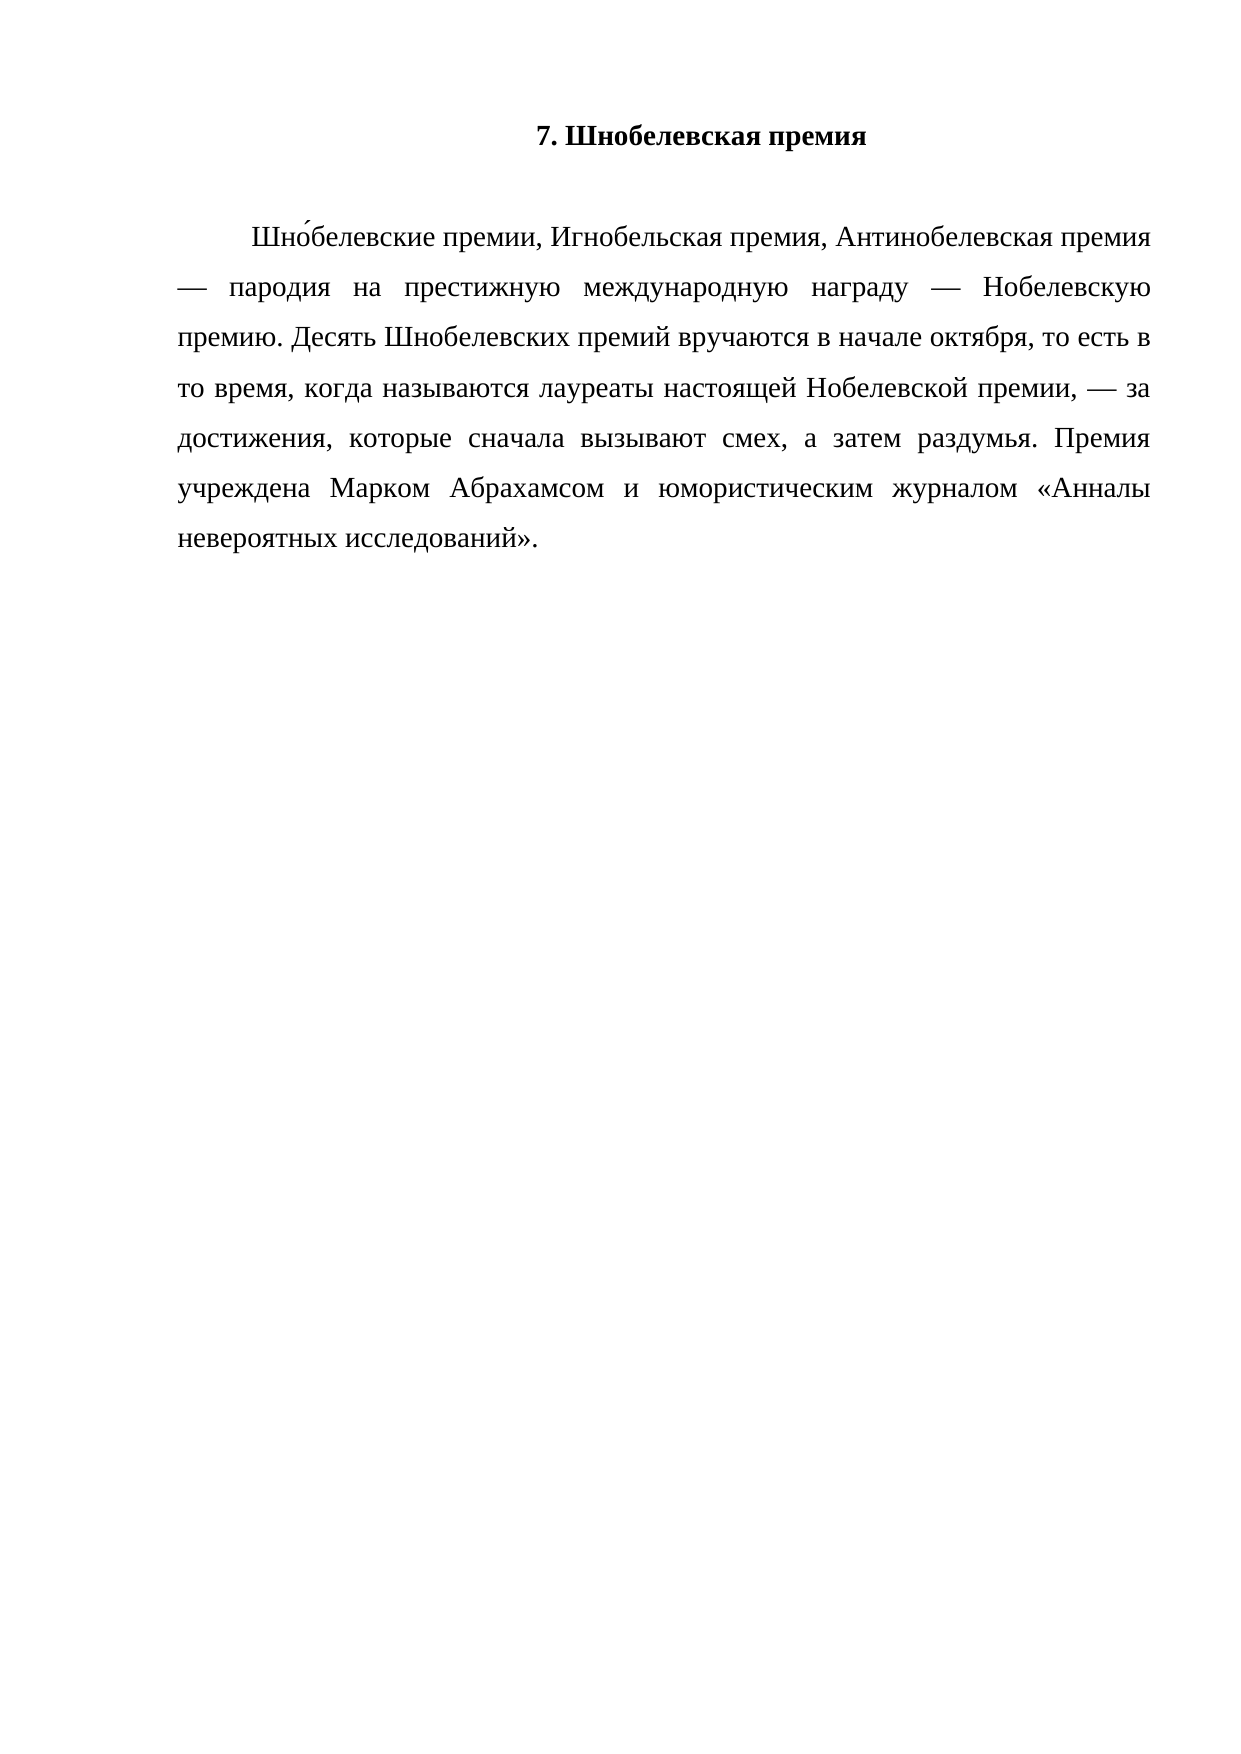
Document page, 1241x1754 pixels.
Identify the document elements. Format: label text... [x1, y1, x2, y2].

text Шно́белевские премии, Игнобельская премия, Антинобелевская премия — пародия на престижную международную награду — Нобелевскую премию. Десять Шнобелевских премий вручаются в начале октября, то есть в то время, когда называются лауреаты настоящей Нобелевской премии, — за достижения, которые сначала вызывают смех, а затем раздумья. Премия учреждена Марком Абрахамсом и юмористическим журналом «Анналы невероятных исследований». [177, 219, 1152, 554]
text 7. Шнобелевская премия [177, 118, 1152, 152]
